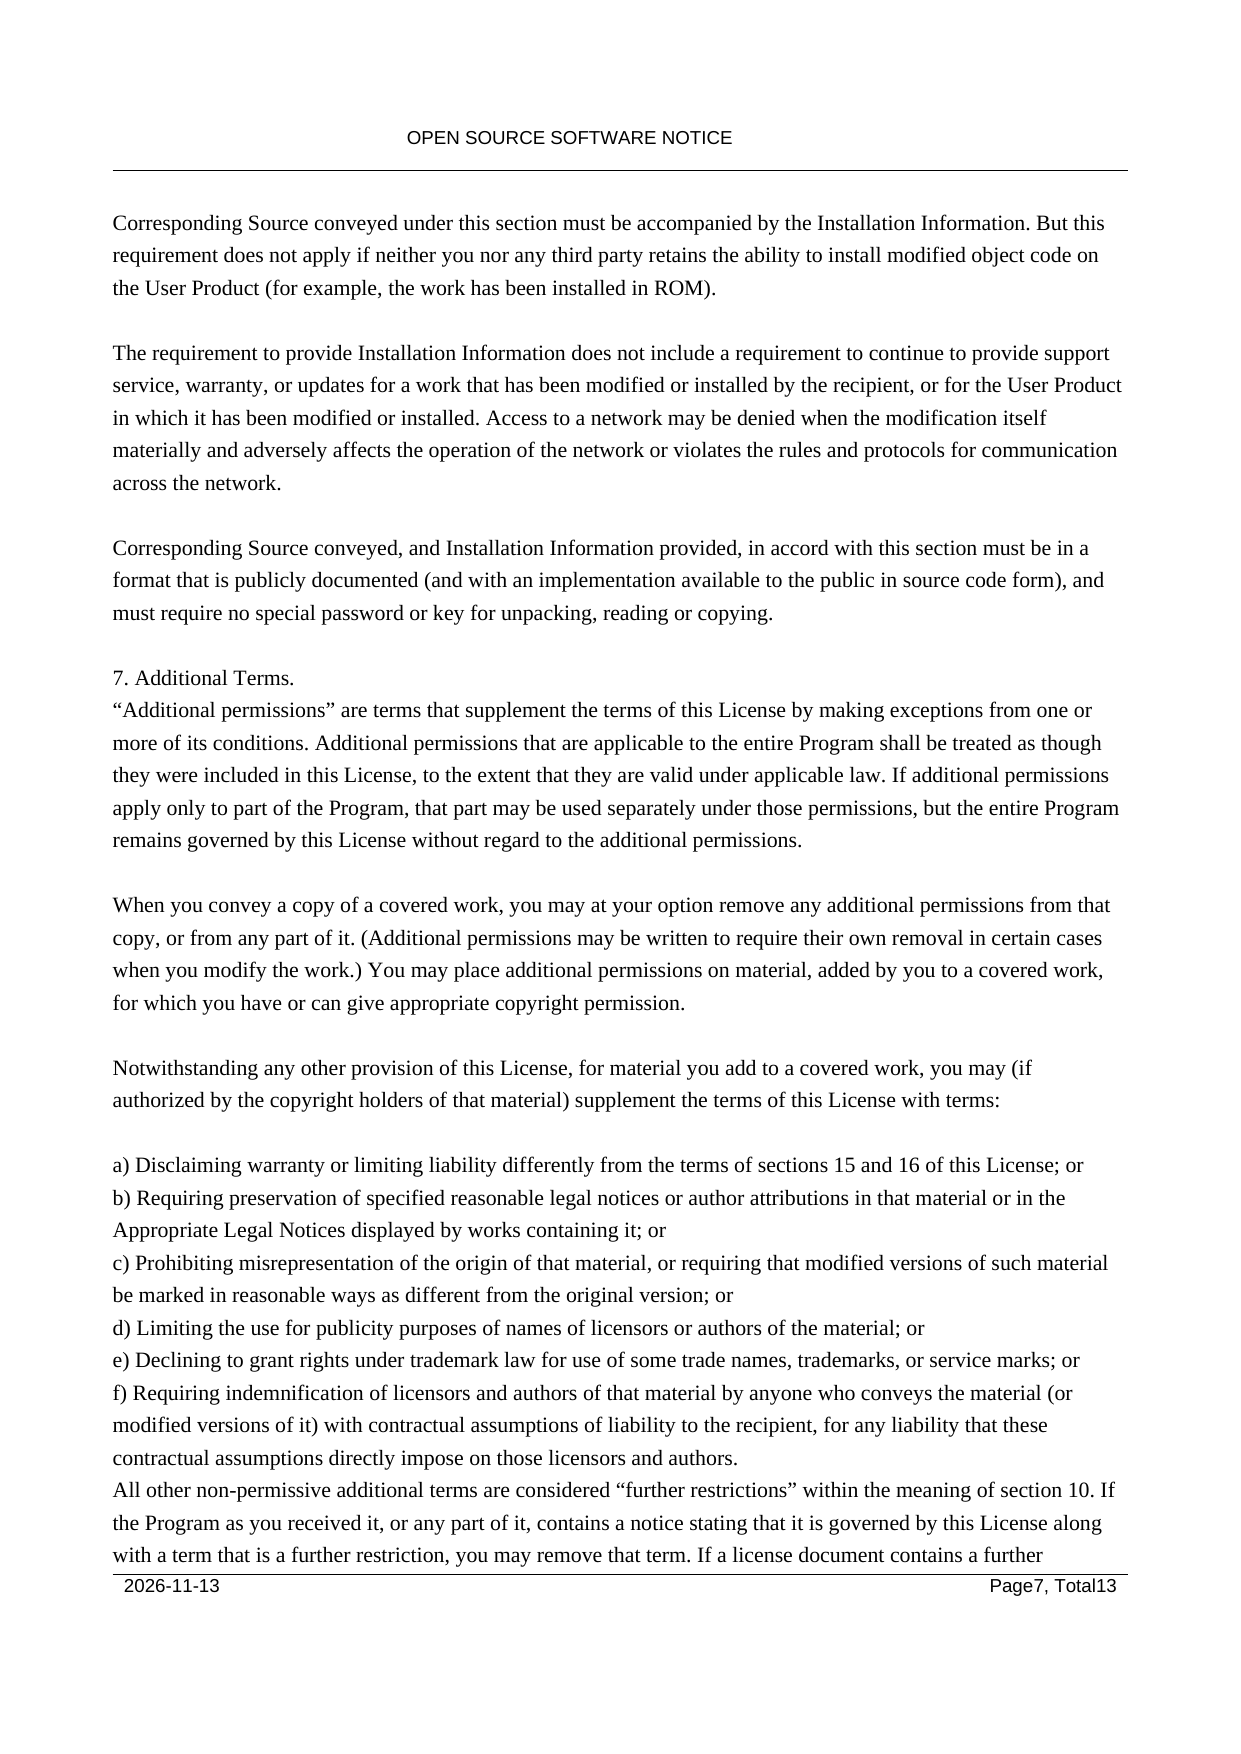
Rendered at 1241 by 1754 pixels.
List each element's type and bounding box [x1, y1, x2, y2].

text [112, 206, 1128, 1571]
